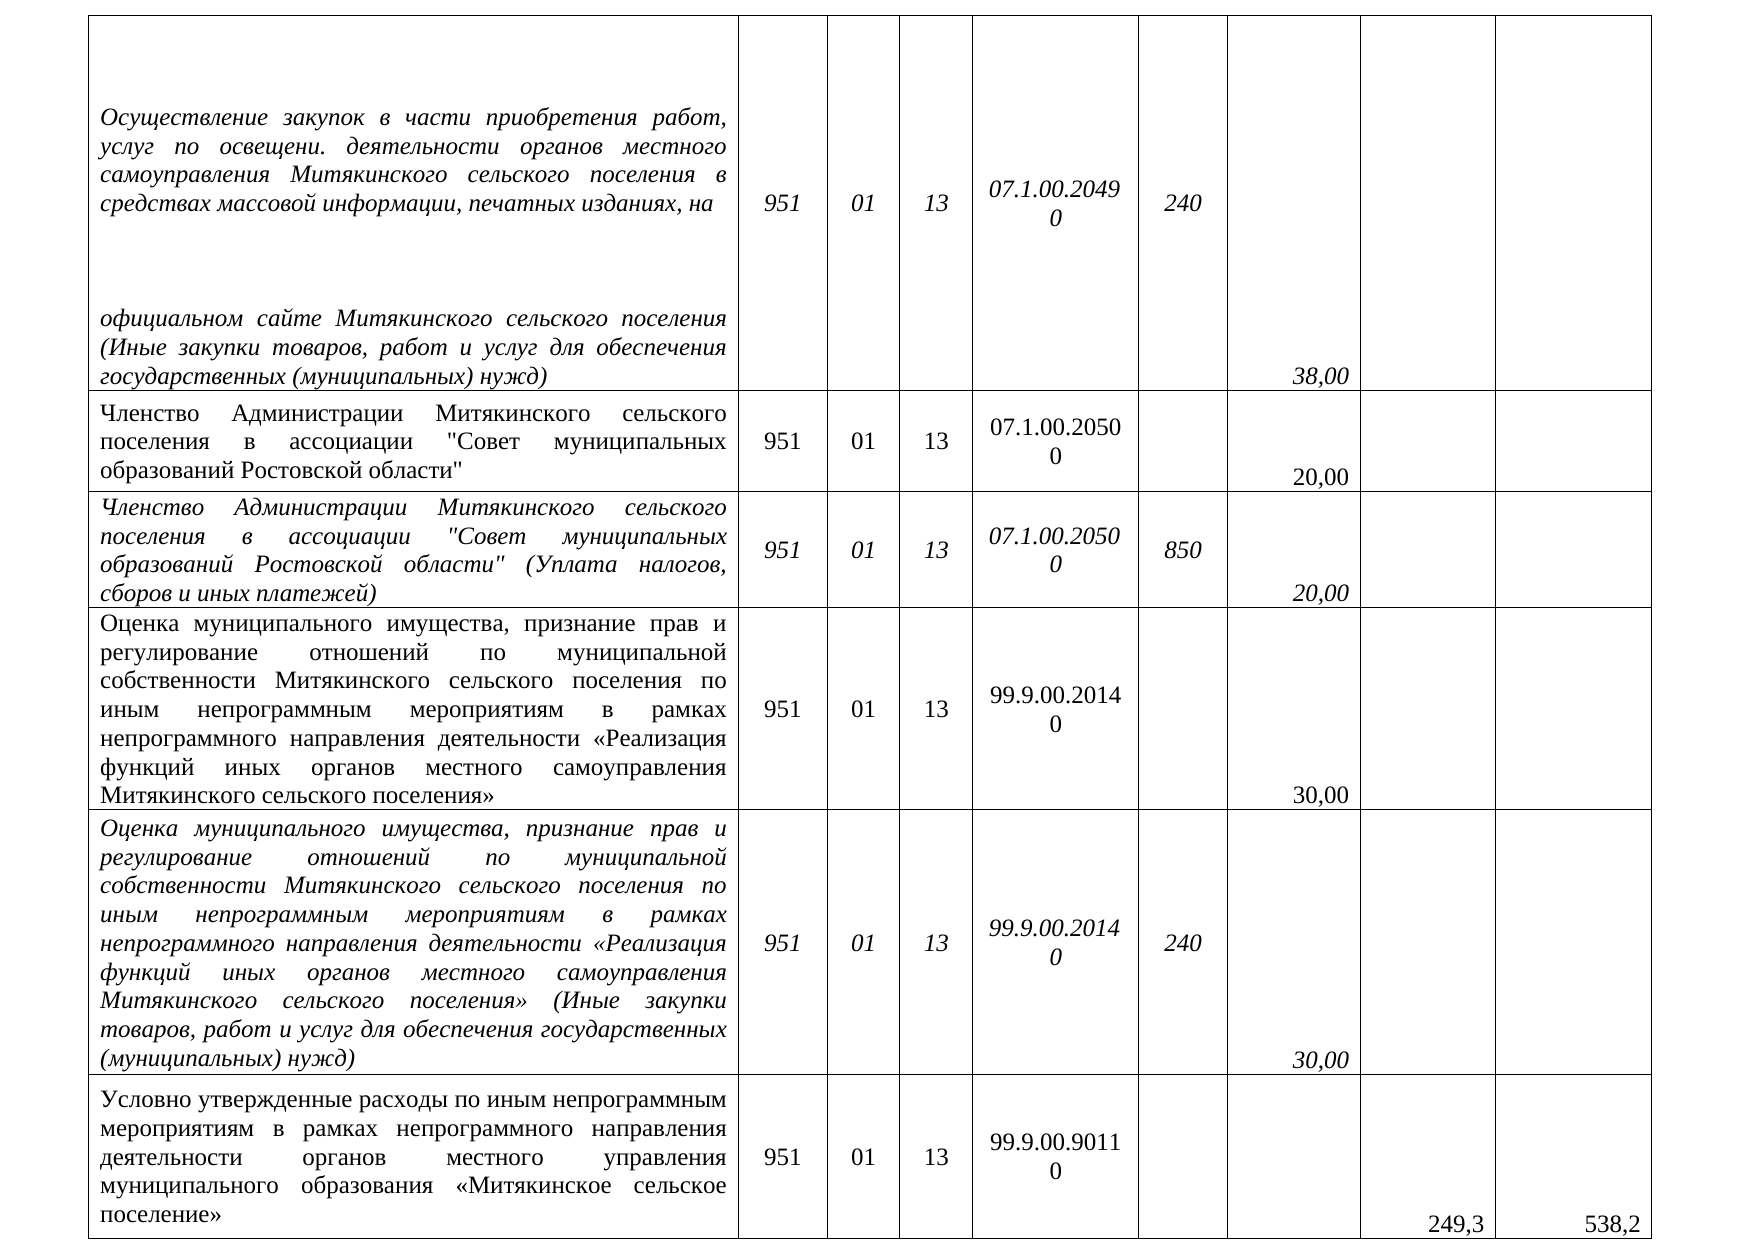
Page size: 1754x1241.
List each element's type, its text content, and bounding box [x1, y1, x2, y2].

table_cell 99.9.00.20140 [973, 608, 1138, 809]
table_cell [1496, 810, 1651, 1074]
table_cell 951 [739, 608, 827, 809]
table_cell Оценка муниципального имущества, признание прав и регулирование отношений по муниципальной собственности Митякинского сельского поселения по иным непрограммным мероприятиям в рамках непрограммного направления деятельности «Реализация функций иных органов местного самоуправления Митякинского сельского поселения» (Иные закупки товаров, работ и услуг для обеспечения государственных (муниципальных) нужд) [89, 810, 738, 1074]
table_cell 850 [1139, 492, 1227, 607]
table_cell 951 [739, 391, 827, 491]
table_cell Оценка муниципального имущества, признание прав и регулирование отношений по муниципальной собственности Митякинского сельского поселения по иным непрограммным мероприятиям в рамках непрограммного направления деятельности «Реализация функций иных органов местного самоуправления Митякинского сельского поселения» [89, 608, 738, 809]
table_cell 30,00 [1228, 608, 1360, 809]
table_cell 07.1.00.20490 [973, 16, 1138, 389]
table_cell 01 [828, 16, 899, 389]
table_cell 20,00 [1228, 391, 1360, 491]
table_cell 13 [900, 492, 972, 607]
table_cell 13 [900, 16, 972, 389]
table_cell 20,00 [1228, 492, 1360, 607]
table_cell 240 [1139, 810, 1227, 1074]
table_cell [1496, 16, 1651, 389]
table_cell 538,2 [1496, 1075, 1651, 1237]
table_cell 13 [900, 1075, 972, 1237]
table_cell [1139, 608, 1227, 809]
table_cell [1228, 1075, 1360, 1237]
table_cell Условно утвержденные расходы по иным непрограммным мероприятиям в рамках непрограммного направления деятельности органов местного управления муниципального образования «Митякинское сельское поселение» [89, 1075, 738, 1237]
table_cell [1496, 608, 1651, 809]
table_cell 01 [828, 391, 899, 491]
table_cell Осуществление закупок в части приобретения работ, услуг по освещени. деятельности органов местного самоуправления Митякинского сельского поселения в средствах массовой информации, печатных изданиях, на официальном сайте Митякинского сельского поселения (Иные закупки товаров, работ и услуг для обеспечения государственных (муниципальных) нужд) [89, 16, 738, 389]
table_cell 01 [828, 1075, 899, 1237]
table_cell 249,3 [1361, 1075, 1495, 1237]
table_cell 07.1.00.20500 [973, 391, 1138, 491]
table_cell [1496, 391, 1651, 491]
table_cell 01 [828, 492, 899, 607]
table_cell 240 [1139, 16, 1227, 389]
table_cell 99.9.00.20140 [973, 810, 1138, 1074]
table_cell Членство Администрации Митякинского сельского поселения в ассоциации "Совет муниципальных образований Ростовской области" [89, 391, 738, 491]
table_cell [1361, 608, 1495, 809]
table_cell 99.9.00.90110 [973, 1075, 1138, 1237]
table_cell [1139, 391, 1227, 491]
table_cell 13 [900, 810, 972, 1074]
table_cell 38,00 [1228, 16, 1360, 389]
table_cell [1361, 16, 1495, 389]
table_cell [1139, 1075, 1227, 1237]
table_cell [1361, 492, 1495, 607]
table_cell [1361, 391, 1495, 491]
table_cell [1496, 492, 1651, 607]
table_cell 951 [739, 16, 827, 389]
table_cell 951 [739, 1075, 827, 1237]
table_cell 13 [900, 391, 972, 491]
table_cell 13 [900, 608, 972, 809]
table_cell Членство Администрации Митякинского сельского поселения в ассоциации "Совет муниципальных образований Ростовской области" (Уплата налогов, сборов и иных платежей) [89, 492, 738, 607]
table_cell 951 [739, 810, 827, 1074]
table_cell 07.1.00.20500 [973, 492, 1138, 607]
table_cell [1361, 810, 1495, 1074]
table_cell 01 [828, 608, 899, 809]
table_cell 951 [739, 492, 827, 607]
table_cell 30,00 [1228, 810, 1360, 1074]
table_cell 01 [828, 810, 899, 1074]
